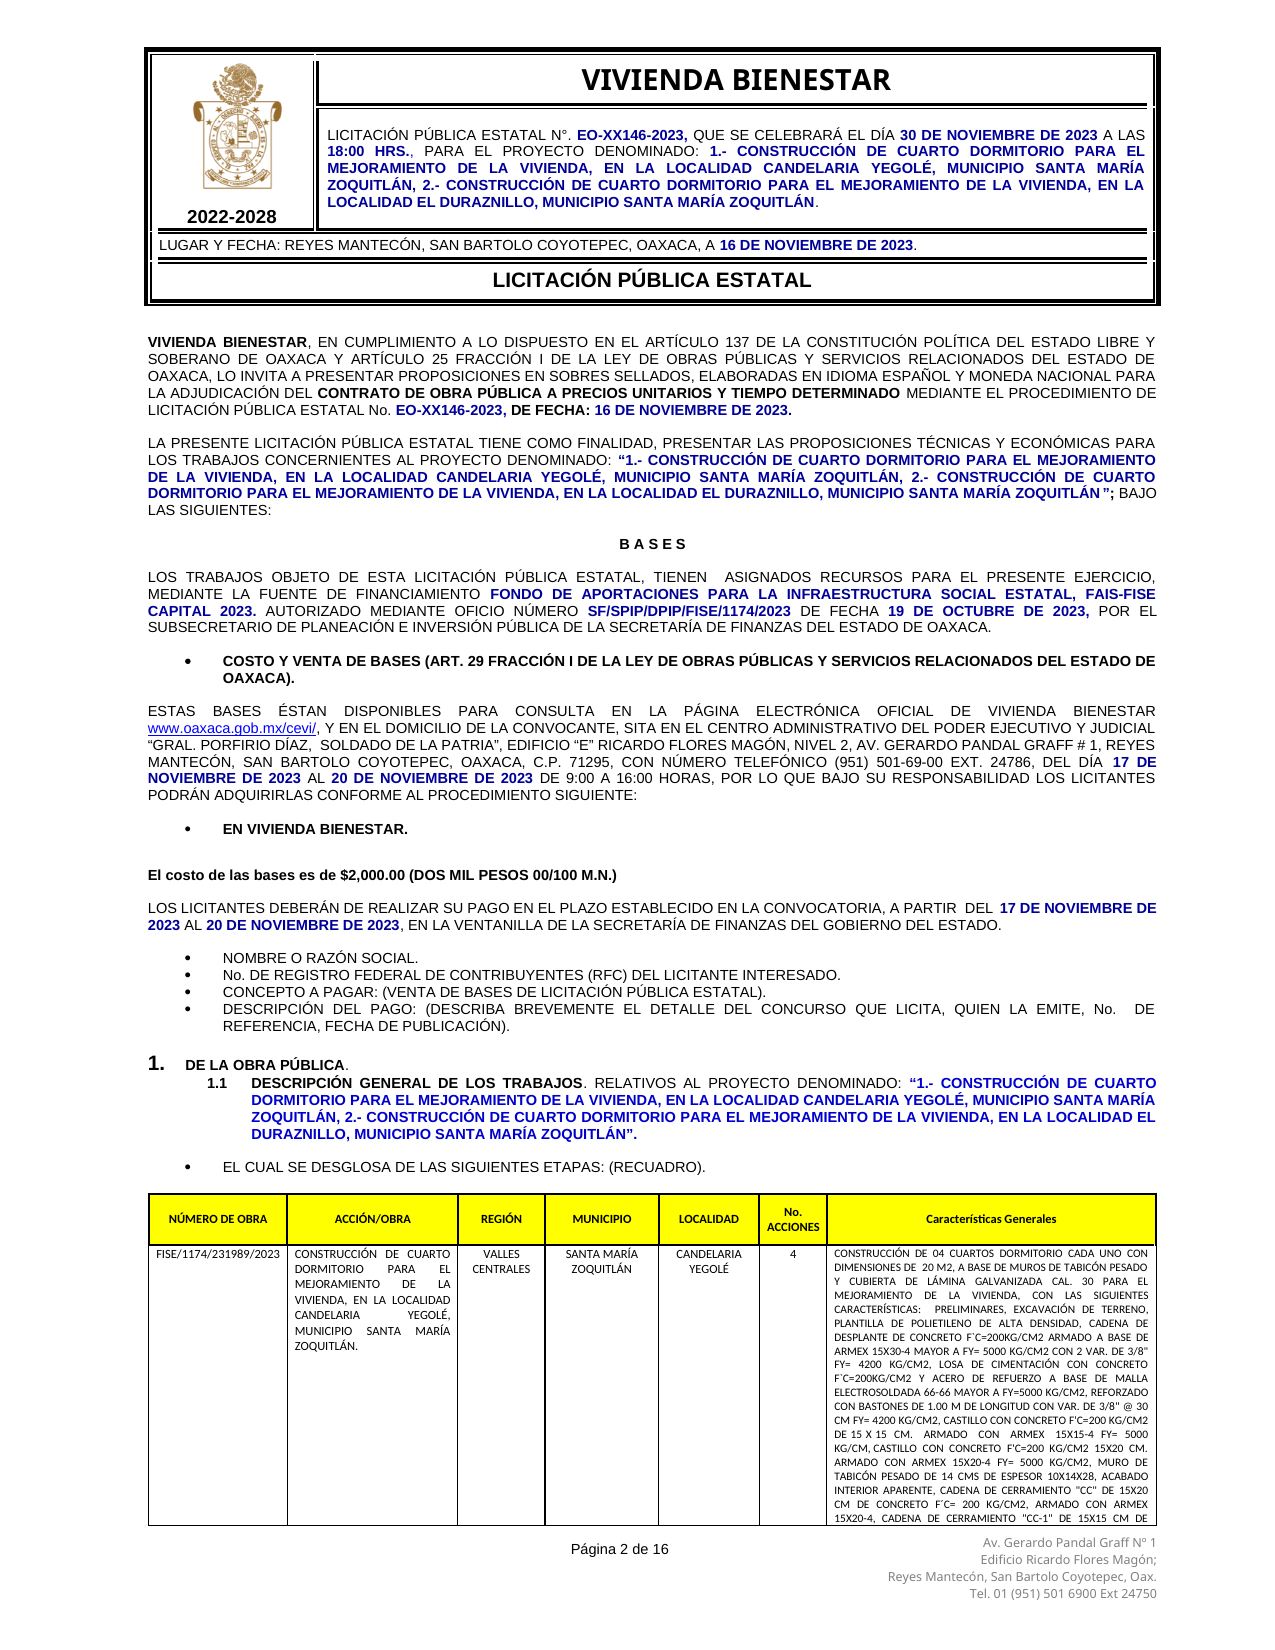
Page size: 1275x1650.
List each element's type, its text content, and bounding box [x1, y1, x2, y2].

table_header REGIÓN [459, 1195, 544, 1244]
list DE LA OBRA PÚBLICA. [148, 1051, 1157, 1075]
list NOMBRE O RAZÓN SOCIAL. [185, 950, 1157, 967]
list DESCRIPCIÓN DEL PAGO: (DESCRIBA BREVEMENTE EL DETALLE DEL CONCURSO QUE LICITA, QUIEN LA EMITE, No. DE REFERENCIA, FECHA DE PUBLICACIÓN). [185, 1001, 1157, 1034]
table_header No. ACCIONES [760, 1195, 826, 1244]
text LOS TRABAJOS OBJETO DE ESTA LICITACIÓN PÚBLICA ESTATAL, TIENEN ASIGNADOS RECURSOS PARA EL PRESENTE EJERCICIO, MEDIANTE LA FUENTE DE FINANCIAMIENTO FONDO DE APORTACIONES PARA LA INFRAESTRUCTURA SOCIAL ESTATAL, FAIS-FISE CAPITAL 2023. AUTORIZADO MEDIANTE OFICIO NÚMERO SF/SPIP/DPIP/FISE/1174/2023 DE FECHA 19 DE OCTUBRE DE 2023, POR EL SUBSECRETARIO DE PLANEACIÓN E INVERSIÓN PÚBLICA DE LA SECRETARÍA DE FINANZAS DEL ESTADO DE OAXACA. [148, 569, 1157, 636]
list EN VIVIENDA BIENESTAR. [185, 821, 1157, 837]
text VIVIENDA BIENESTAR, EN CUMPLIMIENTO A LO DISPUESTO EN EL ARTÍCULO 137 DE LA CONSTITUCIÓN POLÍTICA DEL ESTADO LIBRE Y SOBERANO DE OAXACA Y ARTÍCULO 25 FRACCIÓN I DE LA LEY DE OBRAS PÚBLICAS Y SERVICIOS RELACIONADOS DEL ESTADO DE OAXACA, LO INVITA A PRESENTAR PROPOSICIONES EN SOBRES SELLADOS, ELABORADAS EN IDIOMA ESPAÑOL Y MONEDA NACIONAL PARA LA ADJUDICACIÓN DEL CONTRATO DE OBRA PÚBLICA A PRECIOS UNITARIOS Y TIEMPO DETERMINADO MEDIANTE EL PROCEDIMIENTO DE LICITACIÓN PÚBLICA ESTATAL No. EO-XX146-2023, DE FECHA: 16 DE NOVIEMBRE DE 2023. [148, 334, 1157, 418]
table_header Características Generales [828, 1195, 1155, 1244]
table_cell 4 [760, 1246, 826, 1525]
text ESTAS BASES ÉSTAN DISPONIBLES PARA CONSULTA EN LA PÁGINA ELECTRÓNICA OFICIAL DE VIVIENDA BIENESTAR www.oaxaca.gob.mx/cevi/, Y EN EL DOMICILIO DE LA CONVOCANTE, SITA EN EL CENTRO ADMINISTRATIVO DEL PODER EJECUTIVO Y JUDICIAL “GRAL. PORFIRIO DÍAZ, SOLDADO DE LA PATRIA”, EDIFICIO “E” RICARDO FLORES MAGÓN, NIVEL 2, AV. GERARDO PANDAL GRAFF # 1, REYES MANTECÓN, SAN BARTOLO COYOTEPEC, OAXACA, C.P. 71295, CON NÚMERO TELEFÓNICO (951) 501-69-00 EXT. 24786, DEL DÍA 17 DE NOVIEMBRE DE 2023 AL 20 DE NOVIEMBRE DE 2023 DE 9:00 A 16:00 HORAS, POR LO QUE BAJO SU RESPONSABILIDAD LOS LICITANTES PODRÁN ADQUIRIRLAS CONFORME AL PROCEDIMIENTO SIGUIENTE: [148, 703, 1157, 804]
table_cell CONSTRUCCIÓN DE CUARTO DORMITORIO PARA EL MEJORAMIENTO DE LA VIVIENDA, EN LA LOCALIDAD CANDELARIA YEGOLÉ, MUNICIPIO SANTA MARÍA ZOQUITLÁN. [288, 1246, 457, 1525]
table_header ACCIÓN/OBRA [288, 1195, 457, 1244]
list No. DE REGISTRO FEDERAL DE CONTRIBUYENTES (RFC) DEL LICITANTE INTERESADO. [185, 967, 1157, 984]
table_cell CANDELARIA YEGOLÉ [659, 1246, 759, 1525]
list EL CUAL SE DESGLOSA DE LAS SIGUIENTES ETAPAS: (RECUADRO). [185, 1159, 1157, 1176]
table_cell FISE/1174/231989/2023 [149, 1246, 287, 1525]
picture [187, 59, 285, 188]
list CONCEPTO A PAGAR: (VENTA DE BASES DE LICITACIÓN PÚBLICA ESTATAL). [185, 984, 1157, 1001]
table_cell VALLES CENTRALES [458, 1246, 544, 1525]
text LA PRESENTE LICITACIÓN PÚBLICA ESTATAL TIENE COMO FINALIDAD, PRESENTAR LAS PROPOSICIONES TÉCNICAS Y ECONÓMICAS PARA LOS TRABAJOS CONCERNIENTES AL PROYECTO DENOMINADO: “1.- CONSTRUCCIÓN DE CUARTO DORMITORIO PARA EL MEJORAMIENTO DE LA VIVIENDA, EN LA LOCALIDAD CANDELARIA YEGOLÉ, MUNICIPIO SANTA MARÍA ZOQUITLÁN, 2.- CONSTRUCCIÓN DE CUARTO DORMITORIO PARA EL MEJORAMIENTO DE LA VIVIENDA, EN LA LOCALIDAD EL DURAZNILLO, MUNICIPIO SANTA MARÍA ZOQUITLÁN”; BAJO LAS SIGUIENTES: [148, 435, 1157, 518]
text B A S E S [148, 535, 1157, 552]
table_header MUNICIPIO [546, 1195, 658, 1244]
text El costo de las bases es de $2,000.00 (DOS MIL PESOS 00/100 M.N.) [148, 866, 1157, 883]
list DESCRIPCIÓN GENERAL DE LOS TRABAJOS. RELATIVOS AL PROYECTO DENOMINADO: “1.- CONSTRUCCIÓN DE CUARTO DORMITORIO PARA EL MEJORAMIENTO DE LA VIVIENDA, EN LA LOCALIDAD CANDELARIA YEGOLÉ, MUNICIPIO SANTA MARÍA ZOQUITLÁN, 2.- CONSTRUCCIÓN DE CUARTO DORMITORIO PARA EL MEJORAMIENTO DE LA VIVIENDA, EN LA LOCALIDAD EL DURAZNILLO, MUNICIPIO SANTA MARÍA ZOQUITLÁN”. [207, 1075, 1157, 1142]
text LOS LICITANTES DEBERÁN DE REALIZAR SU PAGO EN EL PLAZO ESTABLECIDO EN LA CONVOCATORIA, A PARTIR DEL 17 DE NOVIEMBRE DE 2023 AL 20 DE NOVIEMBRE DE 2023, EN LA VENTANILLA DE LA SECRETARÍA DE FINANZAS DEL GOBIERNO DEL ESTADO. [148, 900, 1157, 933]
table_header LOCALIDAD [660, 1195, 758, 1244]
table_cell SANTA MARÍA ZOQUITLÁN [546, 1246, 658, 1525]
table_header NÚMERO DE OBRA [150, 1195, 286, 1244]
list COSTO Y VENTA DE BASES (ART. 29 FRACCIÓN I DE LA LEY DE OBRAS PÚBLICAS Y SERVICIOS RELACIONADOS DEL ESTADO DE OAXACA). [185, 653, 1157, 686]
